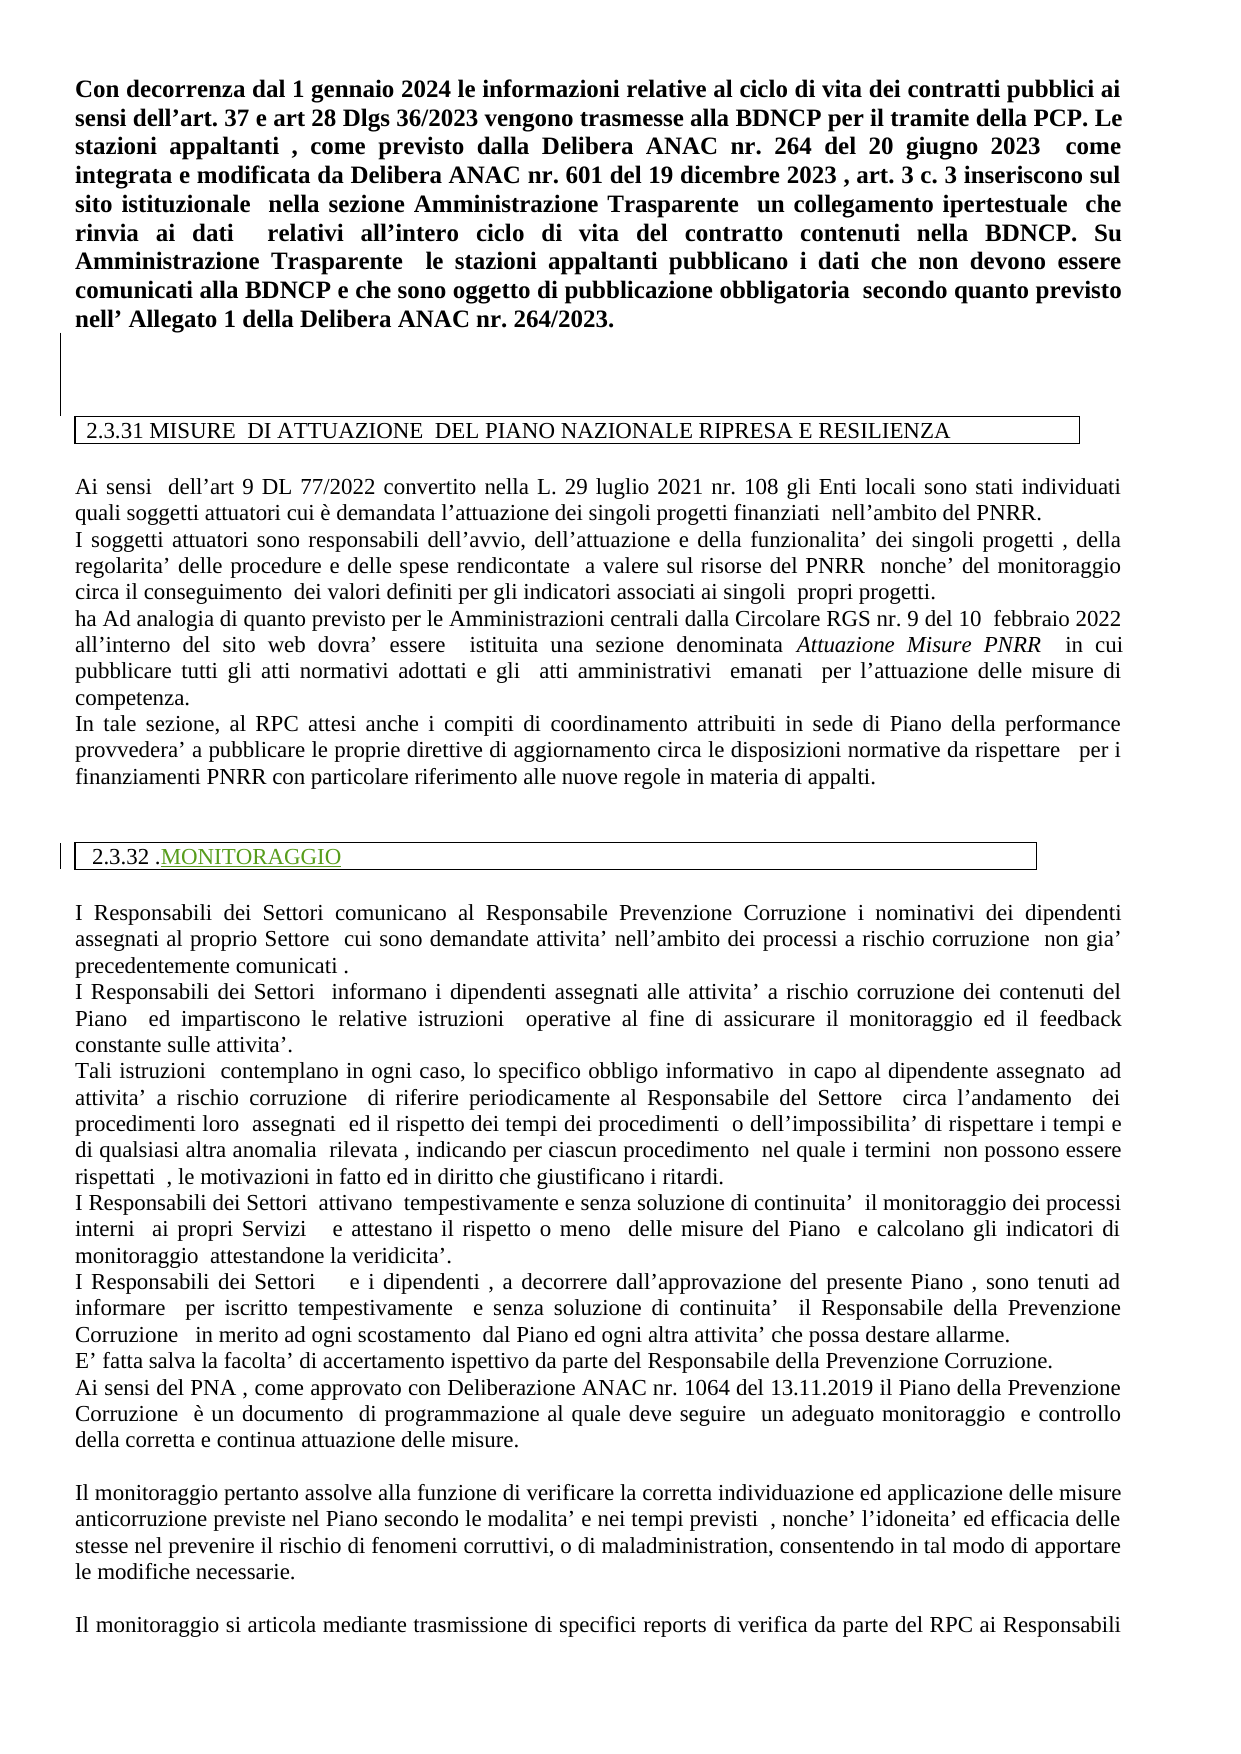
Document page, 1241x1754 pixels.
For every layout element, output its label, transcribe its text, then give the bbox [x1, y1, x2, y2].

text I Responsabili dei Settori attivano tempestivamente e senza soluzione di continuita’ il monitoraggio dei processi interni ai propri Servizi e attestano il rispetto o meno delle misure del Piano e calcolano gli indicatori di monitoraggio attestandone la veridicita’. [75, 1189, 1123, 1268]
text Con decorrenza dal 1 gennaio 2024 le informazioni relative al ciclo di vita dei contratti pubblici ai sensi dell’art. 37 e art 28 Dlgs 36/2023 vengono trasmesse alla BDNCP per il tramite della PCP. Le stazioni appaltanti , come previsto dalla Delibera ANAC nr. 264 del 20 giugno 2023 come integrata e modificata da Delibera ANAC nr. 601 del 19 dicembre 2023 , art. 3 c. 3 inseriscono sul sito istituzionale nella sezione Amministrazione Trasparente un collegamento ipertestuale che rinvia ai dati relativi all’intero ciclo di vita del contratto contenuti nella BDNCP. Su Amministrazione Trasparente le stazioni appaltanti pubblicano i dati che non devono essere comunicati alla BDNCP e che sono oggetto di pubblicazione obbligatoria secondo quanto previsto nell’ Allegato 1 della Delibera ANAC nr. 264/2023. [75, 74, 1123, 333]
text I Responsabili dei Settori e i dipendenti , a decorrere dall’approvazione del presente Piano , sono tenuti ad informare per iscritto tempestivamente e senza soluzione di continuita’ il Responsabile della Prevenzione Corruzione in merito ad ogni scostamento dal Piano ed ogni altra attivita’ che possa destare allarme. [75, 1268, 1123, 1347]
text In tale sezione, al RPC attesi anche i compiti di coordinamento attribuiti in sede di Piano della performance provvedera’ a pubblicare le proprie direttive di aggiornamento circa le disposizioni normative da rispettare per i finanziamenti PNRR con particolare riferimento alle nuove regole in materia di appalti. [75, 710, 1123, 789]
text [75, 1611, 1123, 1637]
text I Responsabili dei Settori informano i dipendenti assegnati alle attivita’ a rischio corruzione dei contenuti del Piano ed impartiscono le relative istruzioni operative al fine di assicurare il monitoraggio ed il feedback constante sulle attivita’. [75, 978, 1123, 1057]
table_header 2.3.32 . [76, 843, 1036, 869]
text Ai sensi del PNA , come approvato con Deliberazione ANAC nr. 1064 del 13.11.2019 il Piano della Prevenzione Corruzione è un documento di programmazione al quale deve seguire un adeguato monitoraggio e controllo della corretta e continua attuazione delle misure. [75, 1373, 1123, 1453]
text Ai sensi dell’art 9 DL 77/2022 convertito nella L. 29 luglio 2021 nr. 108 gli Enti locali sono stati individuati quali soggetti attuatori cui è demandata l’attuazione dei singoli progetti finanziati nell’ambito del PNRR. [75, 473, 1123, 526]
table_header 2.3.31 MISURE DI ATTUAZIONE DEL PIANO NAZIONALE RIPRESA E RESILIENZA [76, 417, 1079, 443]
text E’ fatta salva la facolta’ di accertamento ispettivo da parte del Responsabile della Prevenzione Corruzione. [75, 1347, 1123, 1373]
text I soggetti attuatori sono responsabili dell’avvio, dell’attuazione e della funzionalita’ dei singoli progetti , della regolarita’ delle procedure e delle spese rendicontate a valere sul risorse del PNRR nonche’ del monitoraggio circa il conseguimento dei valori definiti per gli indicatori associati ai singoli propri progetti. [75, 526, 1123, 605]
text Tali istruzioni contemplano in ogni caso, lo specifico obbligo informativo in capo al dipendente assegnato ad attivita’ a rischio corruzione di riferire periodicamente al Responsabile del Settore circa l’andamento dei procedimenti loro assegnati ed il rispetto dei tempi dei procedimenti o dell’impossibilita’ di rispettare i tempi e di qualsiasi altra anomalia rilevata , indicando per ciascun procedimento nel quale i termini non possono essere rispettati , le motivazioni in fatto ed in diritto che giustificano i ritardi. [75, 1057, 1123, 1189]
text Il monitoraggio pertanto assolve alla funzione di verificare la corretta individuazione ed applicazione delle misure anticorruzione previste nel Piano secondo le modalita’ e nei tempi previsti , nonche’ l’idoneita’ ed efficacia delle stesse nel prevenire il rischio di fenomeni corruttivi, o di maladministration, consentendo in tal modo di apportare le modifiche necessarie. [75, 1479, 1123, 1584]
text I Responsabili dei Settori comunicano al Responsabile Prevenzione Corruzione i nominativi dei dipendenti assegnati al proprio Settore cui sono demandate attivita’ nell’ambito dei processi a rischio corruzione non gia’ precedentemente comunicati . [75, 899, 1123, 978]
text ha Ad analogia di quanto previsto per le Amministrazioni centrali dalla Circolare RGS nr. 9 del 10 febbraio 2022 all’interno del sito web dovra’ essere istituita una sezione denominata Attuazione Misure PNRR in cui pubblicare tutti gli atti normativi adottati e gli atti amministrativi emanati per l’attuazione delle misure di competenza. [75, 605, 1123, 710]
